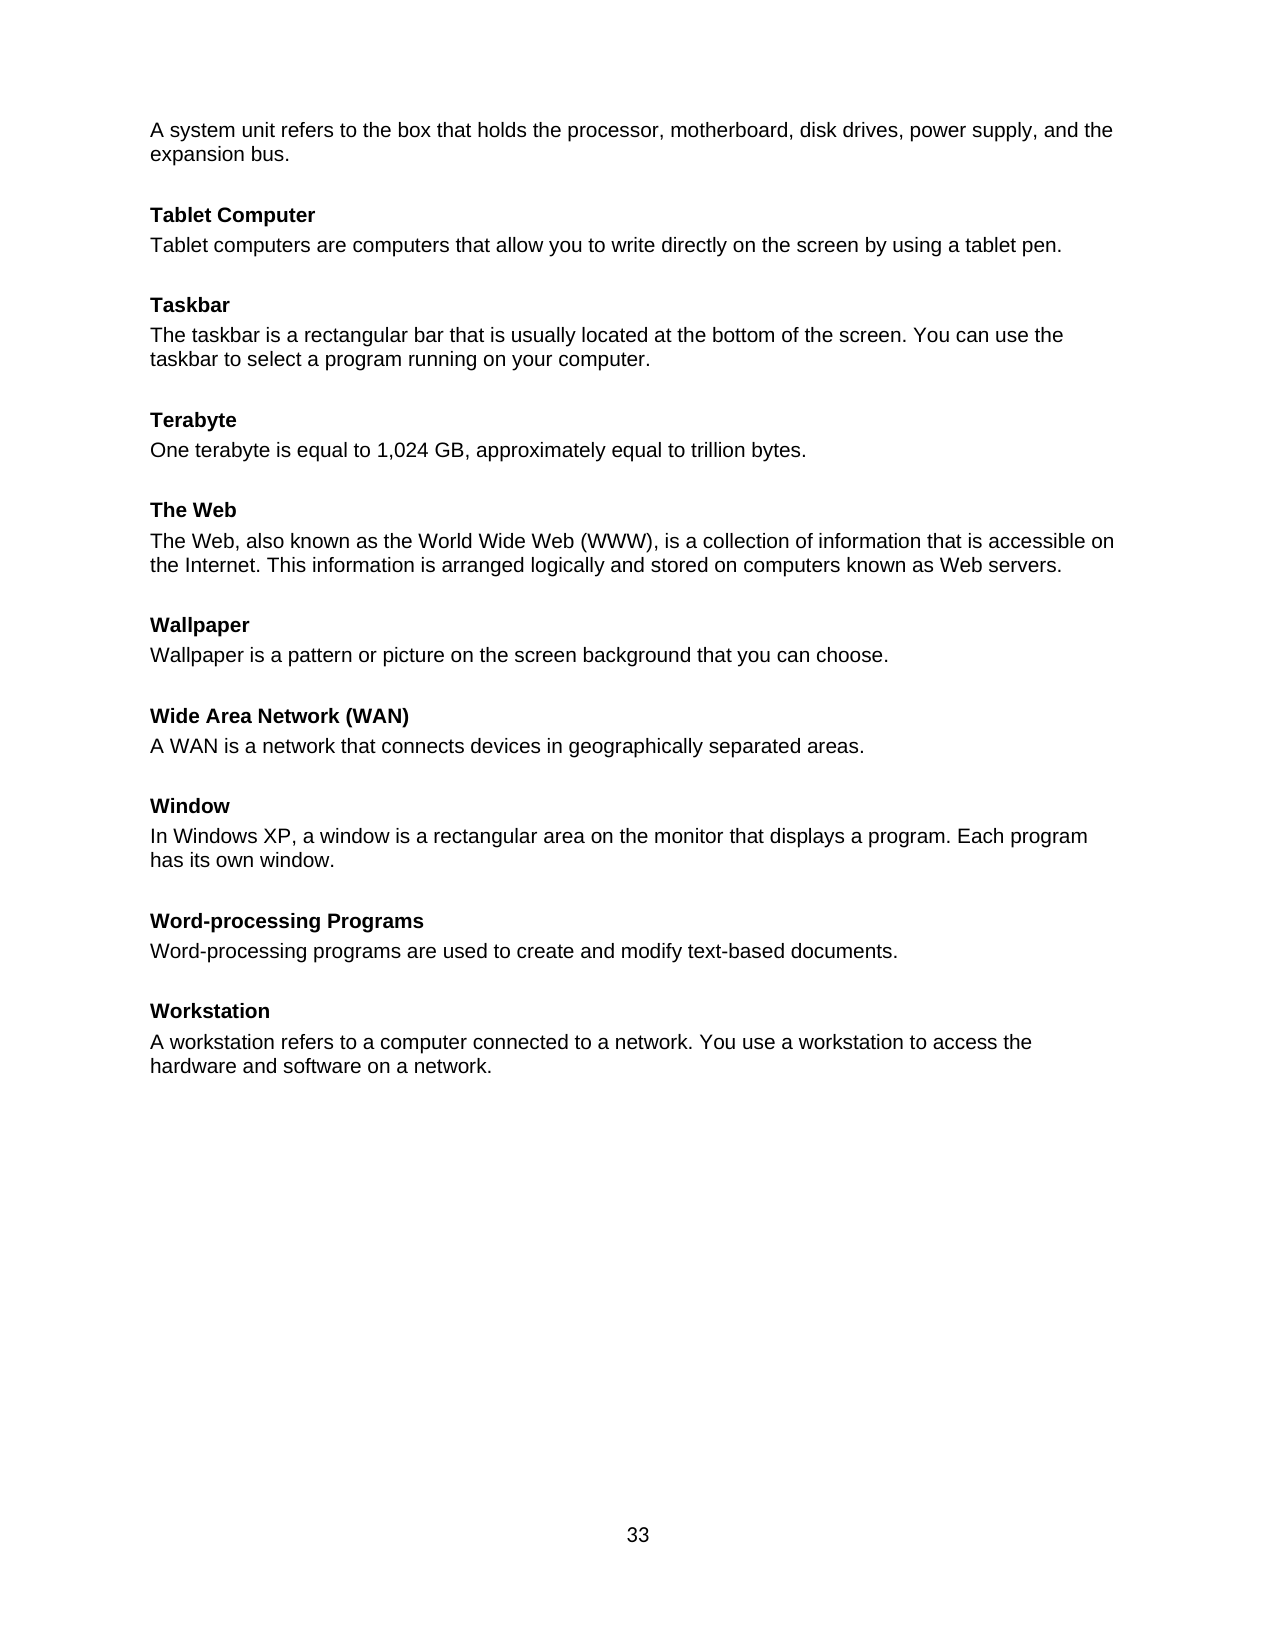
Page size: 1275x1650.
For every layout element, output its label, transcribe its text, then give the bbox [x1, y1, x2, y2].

text A WAN is a network that connects devices in geographically separated areas. [150, 734, 1125, 758]
text Wallpaper is a pattern or picture on the screen background that you can choose. [150, 643, 1125, 667]
text Tablet Computer [150, 202, 1125, 226]
text Workstation [150, 999, 1125, 1023]
text Wide Area Network (WAN) [150, 703, 1125, 727]
text A system unit refers to the box that holds the processor, motherboard, disk drives, power supply, and the expansion bus. [150, 118, 1125, 166]
text The Web [150, 498, 1125, 522]
text In Windows XP, a window is a rectangular area on the monitor that displays a program. Each program has its own window. [150, 824, 1125, 872]
text The Web, also known as the World Wide Web (WWW), is a collection of information that is accessible on the Internet. This information is arranged logically and stored on computers known as Web servers. [150, 528, 1125, 576]
text One terabyte is equal to 1,024 GB, approximately equal to trillion bytes. [150, 438, 1125, 462]
text Taskbar [150, 293, 1125, 317]
text The taskbar is a rectangular bar that is usually located at the bottom of the screen. You can use the taskbar to select a program running on your computer. [150, 323, 1125, 371]
text Word-processing Programs [150, 909, 1125, 933]
text Window [150, 794, 1125, 818]
text Wallpaper [150, 613, 1125, 637]
text Tablet computers are computers that allow you to write directly on the screen by using a tablet pen. [150, 233, 1125, 257]
text A workstation refers to a computer connected to a network. You use a workstation to access the hardware and software on a network. [150, 1029, 1125, 1077]
text Word-processing programs are used to create and modify text-based documents. [150, 939, 1125, 963]
text Terabyte [150, 408, 1125, 432]
